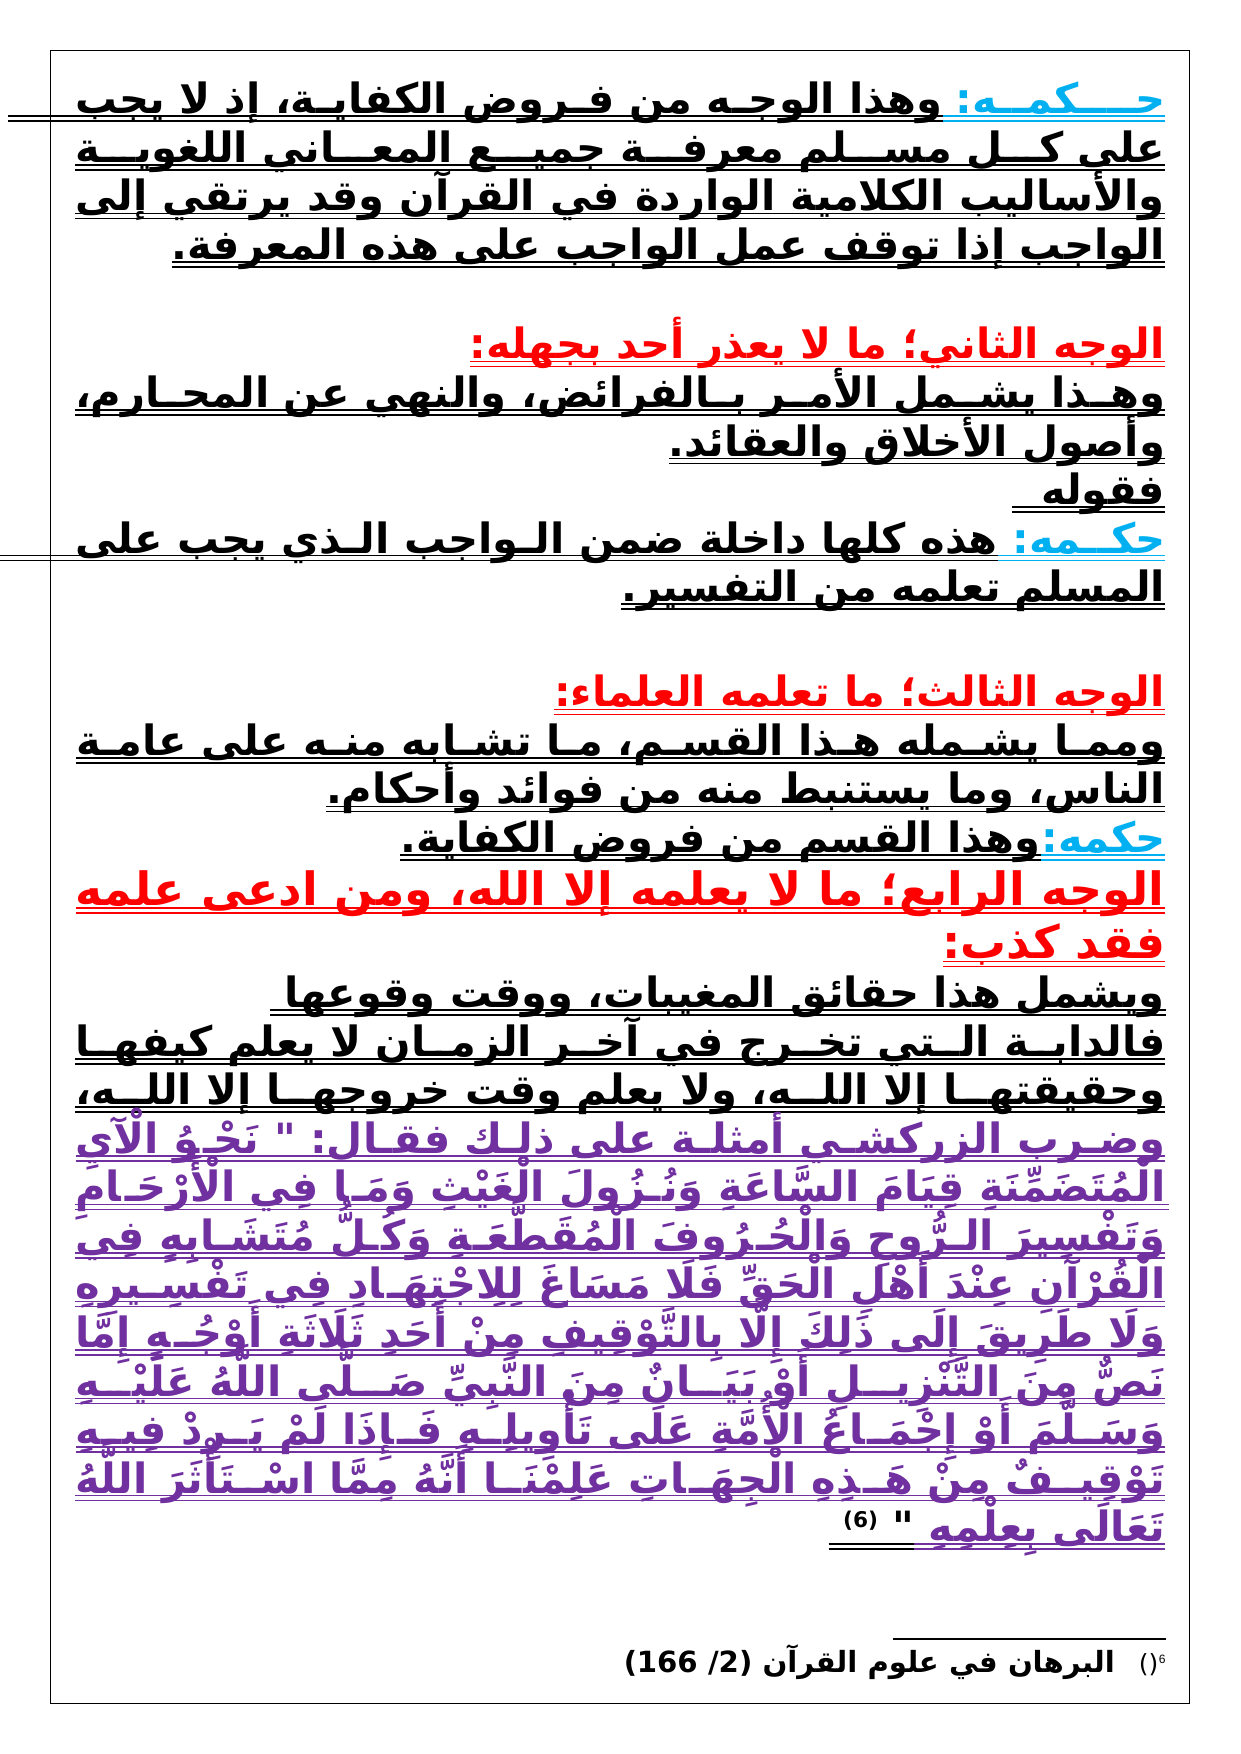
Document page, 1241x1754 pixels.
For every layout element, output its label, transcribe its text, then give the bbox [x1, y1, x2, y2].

text حــــكمــه: وهذا الوجه من فروض الكفاية، إذ لا يجب على كل مسلم معرفة جميع المعاني اللغوية والأساليب الكلامية الواردة في القرآن وقد يرتقي إلى الواجب إذا توقف عمل الواجب على هذه المعرفة. [75, 219, 1165, 269]
text ويشمل هذا حقائق المغيبات، ووقت وقوعها [75, 969, 1165, 1018]
text فالدابة التي تخرج في آخر الزمان لا يعلم كيفها وحقيقتها إلا الله، ولا يعلم وقت خروجها إلا الله، وضرب الزركشي أمثلة على ذلك فقال: " نَحْوُ الْآيِ الْمُتَضَمِّنَةِ قِيَامَ السَّاعَةِ وَنُزُولَ الْغَيْثِ وَمَا فِي الْأَرْحَامِ وَتَفْسِيرَ الرُّوحِ وَالْحُرُوفَ الْمُقَطَّعَةِ وَكُلُّ مُتَشَابِهٍ فِي الْقُرْآنِ عِنْدَ أَهْلِ الْحَقِّ فَلَا مَسَاغَ لِلِاجْتِهَادِ فِي تَفْسِيرِهِ وَلَا طَرِيقَ إِلَى ذَلِكَ إِلَّا بِالتَّوْقِيفِ مِنْ أَحَدِ ثَلَاثَةِ أَوْجُهٍ إِمَّا نَصٌّ مِنَ التَّنْزِيلِ أَوْ بَيَانٌ مِنَ النَّبِيِّ صَلَّى اللَّهُ عَلَيْهِ وَسَلَّمَ أَوْ إِجْمَاعُ الْأُمَّةِ عَلَى تَأْوِيلِهِ فَإِذَا لَمْ يَرِدْ فِيهِ تَوْقِيفٌ مِنْ هَذِهِ الْجِهَاتِ عَلِمْنَا أَنَّهُ مِمَّا اسْتَأْثَرَ اللَّهُ تَعَالَى بِعِلْمِهِ " () [75, 1018, 1165, 1058]
text فقوله [75, 466, 1165, 514]
text حــــكمــه: وهذا الوجه من فروض الكفاية، إذ لا يجب على كل مسلم معرفة جميع المعاني اللغوية والأساليب الكلامية الواردة في القرآن وقد يرتقي إلى الواجب إذا توقف عمل الواجب على هذه المعرفة. [75, 75, 1165, 115]
text ومما يشمله هذا القسم، ما تشابه منه على عامة الناس، وما يستنبط منه من فوائد وأحكام. [75, 763, 1165, 814]
text حكــمه: هذه كلها داخلة ضمن الواجب الذي يجب على المسلم تعلمه من التفسير. [75, 514, 1165, 555]
text فالدابة التي تخرج في آخر الزمان لا يعلم كيفها وحقيقتها إلا الله، ولا يعلم وقت خروجها إلا الله، وضرب الزركشي أمثلة على ذلك فقال: " نَحْوُ الْآيِ الْمُتَضَمِّنَةِ قِيَامَ السَّاعَةِ وَنُزُولَ الْغَيْثِ وَمَا فِي الْأَرْحَامِ وَتَفْسِيرَ الرُّوحِ وَالْحُرُوفَ الْمُقَطَّعَةِ وَكُلُّ مُتَشَابِهٍ فِي الْقُرْآنِ عِنْدَ أَهْلِ الْحَقِّ فَلَا مَسَاغَ لِلِاجْتِهَادِ فِي تَفْسِيرِهِ وَلَا طَرِيقَ إِلَى ذَلِكَ إِلَّا بِالتَّوْقِيفِ مِنْ أَحَدِ ثَلَاثَةِ أَوْجُهٍ إِمَّا نَصٌّ مِنَ التَّنْزِيلِ أَوْ بَيَانٌ مِنَ النَّبِيِّ صَلَّى اللَّهُ عَلَيْهِ وَسَلَّمَ أَوْ إِجْمَاعُ الْأُمَّةِ عَلَى تَأْوِيلِهِ فَإِذَا لَمْ يَرِدْ فِيهِ تَوْقِيفٌ مِنْ هَذِهِ الْجِهَاتِ عَلِمْنَا أَنَّهُ مِمَّا اسْتَأْثَرَ اللَّهُ تَعَالَى بِعِلْمِهِ " () [75, 1356, 1165, 1398]
text الوجه الرابع؛ ما لا يعلمه إلا الله، ومن ادعى علمه فقد كذب: [75, 862, 1165, 907]
text فالدابة التي تخرج في آخر الزمان لا يعلم كيفها وحقيقتها إلا الله، ولا يعلم وقت خروجها إلا الله، وضرب الزركشي أمثلة على ذلك فقال: " نَحْوُ الْآيِ الْمُتَضَمِّنَةِ قِيَامَ السَّاعَةِ وَنُزُولَ الْغَيْثِ وَمَا فِي الْأَرْحَامِ وَتَفْسِيرَ الرُّوحِ وَالْحُرُوفَ الْمُقَطَّعَةِ وَكُلُّ مُتَشَابِهٍ فِي الْقُرْآنِ عِنْدَ أَهْلِ الْحَقِّ فَلَا مَسَاغَ لِلِاجْتِهَادِ فِي تَفْسِيرِهِ وَلَا طَرِيقَ إِلَى ذَلِكَ إِلَّا بِالتَّوْقِيفِ مِنْ أَحَدِ ثَلَاثَةِ أَوْجُهٍ إِمَّا نَصٌّ مِنَ التَّنْزِيلِ أَوْ بَيَانٌ مِنَ النَّبِيِّ صَلَّى اللَّهُ عَلَيْهِ وَسَلَّمَ أَوْ إِجْمَاعُ الْأُمَّةِ عَلَى تَأْوِيلِهِ فَإِذَا لَمْ يَرِدْ فِيهِ تَوْقِيفٌ مِنْ هَذِهِ الْجِهَاتِ عَلِمْنَا أَنَّهُ مِمَّا اسْتَأْثَرَ اللَّهُ تَعَالَى بِعِلْمِهِ " () [75, 1161, 1165, 1204]
text فالدابة التي تخرج في آخر الزمان لا يعلم كيفها وحقيقتها إلا الله، ولا يعلم وقت خروجها إلا الله، وضرب الزركشي أمثلة على ذلك فقال: " نَحْوُ الْآيِ الْمُتَضَمِّنَةِ قِيَامَ السَّاعَةِ وَنُزُولَ الْغَيْثِ وَمَا فِي الْأَرْحَامِ وَتَفْسِيرَ الرُّوحِ وَالْحُرُوفَ الْمُقَطَّعَةِ وَكُلُّ مُتَشَابِهٍ فِي الْقُرْآنِ عِنْدَ أَهْلِ الْحَقِّ فَلَا مَسَاغَ لِلِاجْتِهَادِ فِي تَفْسِيرِهِ وَلَا طَرِيقَ إِلَى ذَلِكَ إِلَّا بِالتَّوْقِيفِ مِنْ أَحَدِ ثَلَاثَةِ أَوْجُهٍ إِمَّا نَصٌّ مِنَ التَّنْزِيلِ أَوْ بَيَانٌ مِنَ النَّبِيِّ صَلَّى اللَّهُ عَلَيْهِ وَسَلَّمَ أَوْ إِجْمَاعُ الْأُمَّةِ عَلَى تَأْوِيلِهِ فَإِذَا لَمْ يَرِدْ فِيهِ تَوْقِيفٌ مِنْ هَذِهِ الْجِهَاتِ عَلِمْنَا أَنَّهُ مِمَّا اسْتَأْثَرَ اللَّهُ تَعَالَى بِعِلْمِهِ " () [75, 1113, 1165, 1155]
text فالدابة التي تخرج في آخر الزمان لا يعلم كيفها وحقيقتها إلا الله، ولا يعلم وقت خروجها إلا الله، وضرب الزركشي أمثلة على ذلك فقال: " نَحْوُ الْآيِ الْمُتَضَمِّنَةِ قِيَامَ السَّاعَةِ وَنُزُولَ الْغَيْثِ وَمَا فِي الْأَرْحَامِ وَتَفْسِيرَ الرُّوحِ وَالْحُرُوفَ الْمُقَطَّعَةِ وَكُلُّ مُتَشَابِهٍ فِي الْقُرْآنِ عِنْدَ أَهْلِ الْحَقِّ فَلَا مَسَاغَ لِلِاجْتِهَادِ فِي تَفْسِيرِهِ وَلَا طَرِيقَ إِلَى ذَلِكَ إِلَّا بِالتَّوْقِيفِ مِنْ أَحَدِ ثَلَاثَةِ أَوْجُهٍ إِمَّا نَصٌّ مِنَ التَّنْزِيلِ أَوْ بَيَانٌ مِنَ النَّبِيِّ صَلَّى اللَّهُ عَلَيْهِ وَسَلَّمَ أَوْ إِجْمَاعُ الْأُمَّةِ عَلَى تَأْوِيلِهِ فَإِذَا لَمْ يَرِدْ فِيهِ تَوْقِيفٌ مِنْ هَذِهِ الْجِهَاتِ عَلِمْنَا أَنَّهُ مِمَّا اسْتَأْثَرَ اللَّهُ تَعَالَى بِعِلْمِهِ " () [75, 1452, 1165, 1495]
text حــــكمــه: وهذا الوجه من فروض الكفاية، إذ لا يجب على كل مسلم معرفة جميع المعاني اللغوية والأساليب الكلامية الواردة في القرآن وقد يرتقي إلى الواجب إذا توقف عمل الواجب على هذه المعرفة. [75, 122, 1165, 164]
text فالدابة التي تخرج في آخر الزمان لا يعلم كيفها وحقيقتها إلا الله، ولا يعلم وقت خروجها إلا الله، وضرب الزركشي أمثلة على ذلك فقال: " نَحْوُ الْآيِ الْمُتَضَمِّنَةِ قِيَامَ السَّاعَةِ وَنُزُولَ الْغَيْثِ وَمَا فِي الْأَرْحَامِ وَتَفْسِيرَ الرُّوحِ وَالْحُرُوفَ الْمُقَطَّعَةِ وَكُلُّ مُتَشَابِهٍ فِي الْقُرْآنِ عِنْدَ أَهْلِ الْحَقِّ فَلَا مَسَاغَ لِلِاجْتِهَادِ فِي تَفْسِيرِهِ وَلَا طَرِيقَ إِلَى ذَلِكَ إِلَّا بِالتَّوْقِيفِ مِنْ أَحَدِ ثَلَاثَةِ أَوْجُهٍ إِمَّا نَصٌّ مِنَ التَّنْزِيلِ أَوْ بَيَانٌ مِنَ النَّبِيِّ صَلَّى اللَّهُ عَلَيْهِ وَسَلَّمَ أَوْ إِجْمَاعُ الْأُمَّةِ عَلَى تَأْوِيلِهِ فَإِذَا لَمْ يَرِدْ فِيهِ تَوْقِيفٌ مِنْ هَذِهِ الْجِهَاتِ عَلِمْنَا أَنَّهُ مِمَّا اسْتَأْثَرَ اللَّهُ تَعَالَى بِعِلْمِهِ " () [75, 1404, 1165, 1446]
text وهذا يشمل الأمر بالفرائض، والنهي عن المحارم، وأصول الأخلاق والعقائد. [75, 416, 1165, 466]
text حــــكمــه: وهذا الوجه من فروض الكفاية، إذ لا يجب على كل مسلم معرفة جميع المعاني اللغوية والأساليب الكلامية الواردة في القرآن وقد يرتقي إلى الواجب إذا توقف عمل الواجب على هذه المعرفة. [75, 171, 1165, 213]
text الوجه الثالث؛ ما تعلمه العلماء: [75, 668, 1165, 717]
text فالدابة التي تخرج في آخر الزمان لا يعلم كيفها وحقيقتها إلا الله، ولا يعلم وقت خروجها إلا الله، وضرب الزركشي أمثلة على ذلك فقال: " نَحْوُ الْآيِ الْمُتَضَمِّنَةِ قِيَامَ السَّاعَةِ وَنُزُولَ الْغَيْثِ وَمَا فِي الْأَرْحَامِ وَتَفْسِيرَ الرُّوحِ وَالْحُرُوفَ الْمُقَطَّعَةِ وَكُلُّ مُتَشَابِهٍ فِي الْقُرْآنِ عِنْدَ أَهْلِ الْحَقِّ فَلَا مَسَاغَ لِلِاجْتِهَادِ فِي تَفْسِيرِهِ وَلَا طَرِيقَ إِلَى ذَلِكَ إِلَّا بِالتَّوْقِيفِ مِنْ أَحَدِ ثَلَاثَةِ أَوْجُهٍ إِمَّا نَصٌّ مِنَ التَّنْزِيلِ أَوْ بَيَانٌ مِنَ النَّبِيِّ صَلَّى اللَّهُ عَلَيْهِ وَسَلَّمَ أَوْ إِجْمَاعُ الْأُمَّةِ عَلَى تَأْوِيلِهِ فَإِذَا لَمْ يَرِدْ فِيهِ تَوْقِيفٌ مِنْ هَذِهِ الْجِهَاتِ عَلِمْنَا أَنَّهُ مِمَّا اسْتَأْثَرَ اللَّهُ تَعَالَى بِعِلْمِهِ " () [75, 1210, 1165, 1252]
text فالدابة التي تخرج في آخر الزمان لا يعلم كيفها وحقيقتها إلا الله، ولا يعلم وقت خروجها إلا الله، وضرب الزركشي أمثلة على ذلك فقال: " نَحْوُ الْآيِ الْمُتَضَمِّنَةِ قِيَامَ السَّاعَةِ وَنُزُولَ الْغَيْثِ وَمَا فِي الْأَرْحَامِ وَتَفْسِيرَ الرُّوحِ وَالْحُرُوفَ الْمُقَطَّعَةِ وَكُلُّ مُتَشَابِهٍ فِي الْقُرْآنِ عِنْدَ أَهْلِ الْحَقِّ فَلَا مَسَاغَ لِلِاجْتِهَادِ فِي تَفْسِيرِهِ وَلَا طَرِيقَ إِلَى ذَلِكَ إِلَّا بِالتَّوْقِيفِ مِنْ أَحَدِ ثَلَاثَةِ أَوْجُهٍ إِمَّا نَصٌّ مِنَ التَّنْزِيلِ أَوْ بَيَانٌ مِنَ النَّبِيِّ صَلَّى اللَّهُ عَلَيْهِ وَسَلَّمَ أَوْ إِجْمَاعُ الْأُمَّةِ عَلَى تَأْوِيلِهِ فَإِذَا لَمْ يَرِدْ فِيهِ تَوْقِيفٌ مِنْ هَذِهِ الْجِهَاتِ عَلِمْنَا أَنَّهُ مِمَّا اسْتَأْثَرَ اللَّهُ تَعَالَى بِعِلْمِهِ " () [75, 1065, 1165, 1106]
text ومما يشمله هذا القسم، ما تشابه منه على عامة الناس، وما يستنبط منه من فوائد وأحكام. [75, 717, 1165, 757]
text حكمه:وهذا القسم من فروض الكفاية. [75, 814, 1165, 862]
text فالدابة التي تخرج في آخر الزمان لا يعلم كيفها وحقيقتها إلا الله، ولا يعلم وقت خروجها إلا الله، وضرب الزركشي أمثلة على ذلك فقال: " نَحْوُ الْآيِ الْمُتَضَمِّنَةِ قِيَامَ السَّاعَةِ وَنُزُولَ الْغَيْثِ وَمَا فِي الْأَرْحَامِ وَتَفْسِيرَ الرُّوحِ وَالْحُرُوفَ الْمُقَطَّعَةِ وَكُلُّ مُتَشَابِهٍ فِي الْقُرْآنِ عِنْدَ أَهْلِ الْحَقِّ فَلَا مَسَاغَ لِلِاجْتِهَادِ فِي تَفْسِيرِهِ وَلَا طَرِيقَ إِلَى ذَلِكَ إِلَّا بِالتَّوْقِيفِ مِنْ أَحَدِ ثَلَاثَةِ أَوْجُهٍ إِمَّا نَصٌّ مِنَ التَّنْزِيلِ أَوْ بَيَانٌ مِنَ النَّبِيِّ صَلَّى اللَّهُ عَلَيْهِ وَسَلَّمَ أَوْ إِجْمَاعُ الْأُمَّةِ عَلَى تَأْوِيلِهِ فَإِذَا لَمْ يَرِدْ فِيهِ تَوْقِيفٌ مِنْ هَذِهِ الْجِهَاتِ عَلِمْنَا أَنَّهُ مِمَّا اسْتَأْثَرَ اللَّهُ تَعَالَى بِعِلْمِهِ " () [75, 1501, 1165, 1552]
text فالدابة التي تخرج في آخر الزمان لا يعلم كيفها وحقيقتها إلا الله، ولا يعلم وقت خروجها إلا الله، وضرب الزركشي أمثلة على ذلك فقال: " نَحْوُ الْآيِ الْمُتَضَمِّنَةِ قِيَامَ السَّاعَةِ وَنُزُولَ الْغَيْثِ وَمَا فِي الْأَرْحَامِ وَتَفْسِيرَ الرُّوحِ وَالْحُرُوفَ الْمُقَطَّعَةِ وَكُلُّ مُتَشَابِهٍ فِي الْقُرْآنِ عِنْدَ أَهْلِ الْحَقِّ فَلَا مَسَاغَ لِلِاجْتِهَادِ فِي تَفْسِيرِهِ وَلَا طَرِيقَ إِلَى ذَلِكَ إِلَّا بِالتَّوْقِيفِ مِنْ أَحَدِ ثَلَاثَةِ أَوْجُهٍ إِمَّا نَصٌّ مِنَ التَّنْزِيلِ أَوْ بَيَانٌ مِنَ النَّبِيِّ صَلَّى اللَّهُ عَلَيْهِ وَسَلَّمَ أَوْ إِجْمَاعُ الْأُمَّةِ عَلَى تَأْوِيلِهِ فَإِذَا لَمْ يَرِدْ فِيهِ تَوْقِيفٌ مِنْ هَذِهِ الْجِهَاتِ عَلِمْنَا أَنَّهُ مِمَّا اسْتَأْثَرَ اللَّهُ تَعَالَى بِعِلْمِهِ " () [75, 1307, 1165, 1349]
text الوجه الثاني؛ ما لا يعذر أحد بجهله: [75, 320, 1165, 369]
text الوجه الرابع؛ ما لا يعلمه إلا الله، ومن ادعى علمه فقد كذب: [75, 913, 1165, 969]
text حكــمه: هذه كلها داخلة ضمن الواجب الذي يجب على المسلم تعلمه من التفسير. [75, 561, 1165, 611]
text وهذا يشمل الأمر بالفرائض، والنهي عن المحارم، وأصول الأخلاق والعقائد. [75, 369, 1165, 409]
text فالدابة التي تخرج في آخر الزمان لا يعلم كيفها وحقيقتها إلا الله، ولا يعلم وقت خروجها إلا الله، وضرب الزركشي أمثلة على ذلك فقال: " نَحْوُ الْآيِ الْمُتَضَمِّنَةِ قِيَامَ السَّاعَةِ وَنُزُولَ الْغَيْثِ وَمَا فِي الْأَرْحَامِ وَتَفْسِيرَ الرُّوحِ وَالْحُرُوفَ الْمُقَطَّعَةِ وَكُلُّ مُتَشَابِهٍ فِي الْقُرْآنِ عِنْدَ أَهْلِ الْحَقِّ فَلَا مَسَاغَ لِلِاجْتِهَادِ فِي تَفْسِيرِهِ وَلَا طَرِيقَ إِلَى ذَلِكَ إِلَّا بِالتَّوْقِيفِ مِنْ أَحَدِ ثَلَاثَةِ أَوْجُهٍ إِمَّا نَصٌّ مِنَ التَّنْزِيلِ أَوْ بَيَانٌ مِنَ النَّبِيِّ صَلَّى اللَّهُ عَلَيْهِ وَسَلَّمَ أَوْ إِجْمَاعُ الْأُمَّةِ عَلَى تَأْوِيلِهِ فَإِذَا لَمْ يَرِدْ فِيهِ تَوْقِيفٌ مِنْ هَذِهِ الْجِهَاتِ عَلِمْنَا أَنَّهُ مِمَّا اسْتَأْثَرَ اللَّهُ تَعَالَى بِعِلْمِهِ " () [75, 1259, 1165, 1301]
